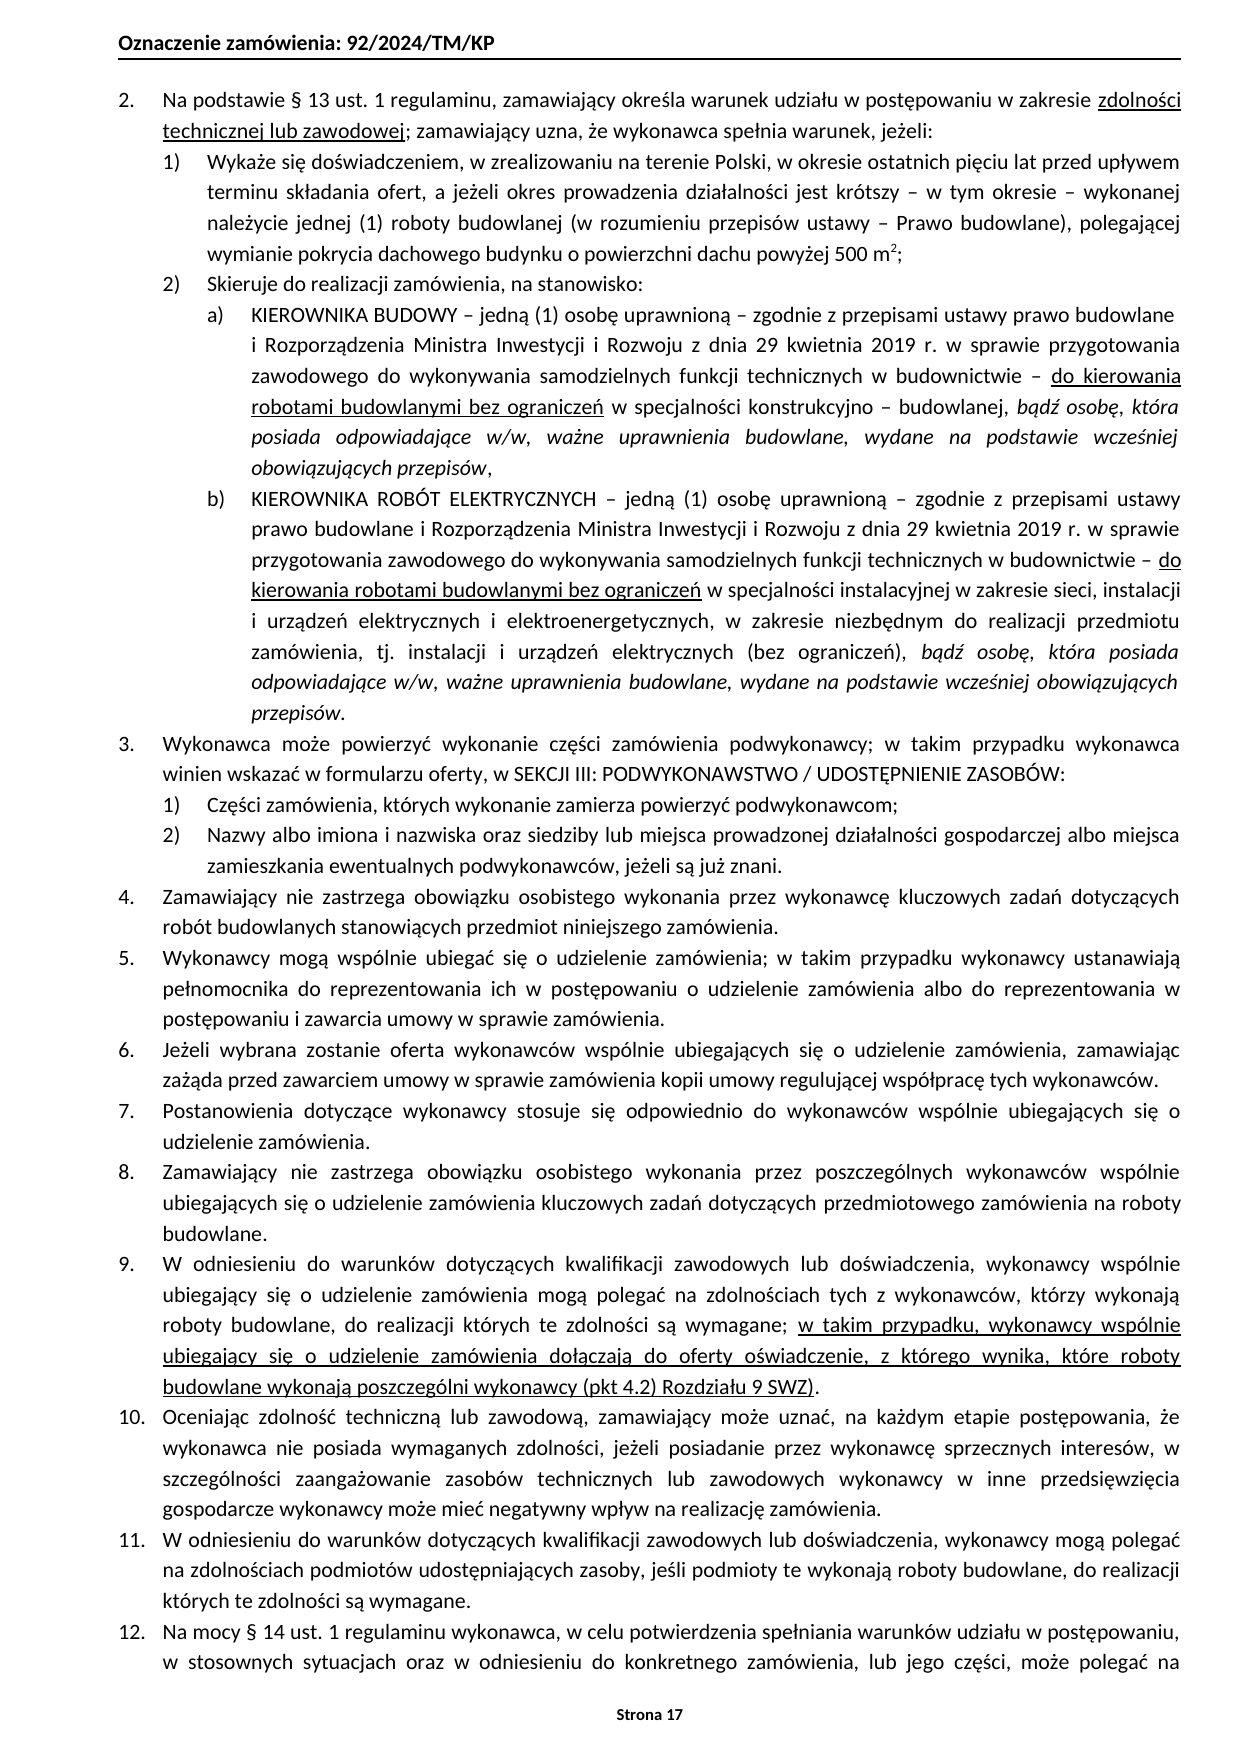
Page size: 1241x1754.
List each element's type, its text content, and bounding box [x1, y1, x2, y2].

list Wykonawca może powierzyć wykonanie części zamówienia podwykonawcy; w takim przypadku wykonawca winien wskazać w formularzu oferty, w SEKCJI III: PODWYKONAWSTWO / UDOSTĘPNIENIE ZASOBÓW: [118, 730, 1181, 787]
list Wykonawcy mogą wspólnie ubiegać się o udzielenie zamówienia; w takim przypadku wykonawcy ustanawiają pełnomocnika do reprezentowania ich w postępowaniu o udzielenie zamówienia albo do reprezentowania w postępowaniu i zawarcia umowy w sprawie zamówienia. [118, 944, 1181, 1032]
list Postanowienia dotyczące wykonawcy stosuje się odpowiednio do wykonawców wspólnie ubiegających się o udzielenie zamówienia. [118, 1097, 1181, 1154]
list Oceniając zdolność techniczną lub zawodową, zamawiający może uznać, na każdym etapie postępowania, że wykonawca nie posiada wymaganych zdolności, jeżeli posiadanie przez wykonawcę sprzecznych interesów, w szczególności zaangażowanie zasobów technicznych lub zawodowych wykonawcy w inne przedsięwzięcia gospodarcze wykonawcy może mieć negatywny wpływ na realizację zamówienia. [118, 1403, 1181, 1522]
list W odniesieniu do warunków dotyczących kwalifikacji zawodowych lub doświadczenia, wykonawcy wspólnie ubiegający się o udzielenie zamówienia mogą polegać na zdolnościach tych z wykonawców, którzy wykonają roboty budowlane, do realizacji których te zdolności są wymagane; w takim przypadku, wykonawcy wspólnie ubiegający się o udzielenie zamówienia dołączają do oferty oświadczenie, z którego wynika, które roboty budowlane wykonają poszczególni wykonawcy (pkt 4.2) Rozdziału 9 SWZ). [118, 1250, 1181, 1399]
list Na podstawie § 13 ust. 1 regulaminu, zamawiający określa warunek udziału w postępowaniu w zakresie zdolności technicznej lub zawodowej; zamawiający uzna, że wykonawca spełnia warunek, jeżeli: [118, 87, 1181, 144]
list Nazwy albo imiona i nazwiska oraz siedziby lub miejsca prowadzonej działalności gospodarczej albo miejsca zamieszkania ewentualnych podwykonawców, jeżeli są już znani. [162, 822, 1181, 879]
list KIEROWNIKA BUDOWY – jedną (1) osobę uprawnioną – zgodnie z przepisami ustawy prawo budowlane i Rozporządzenia Ministra Inwestycji i Rozwoju z dnia 29 kwietnia 2019 r. w sprawie przygotowania zawodowego do wykonywania samodzielnych funkcji technicznych w budownictwie – do kierowania robotami budowlanymi bez ograniczeń w specjalności konstrukcyjno – budowlanej, bądź osobę, która posiada odpowiadające w/w, ważne uprawnienia budowlane, wydane na podstawie wcześniej obowiązujących przepisów, [207, 301, 1181, 481]
list W odniesieniu do warunków dotyczących kwalifikacji zawodowych lub doświadczenia, wykonawcy mogą polegać na zdolnościach podmiotów udostępniających zasoby, jeśli podmioty te wykonają roboty budowlane, do realizacji których te zdolności są wymagane. [118, 1526, 1181, 1614]
list Części zamówienia, których wykonanie zamierza powierzyć podwykonawcom; [162, 791, 1181, 818]
list KIEROWNIKA ROBÓT ELEKTRYCZNYCH – jedną (1) osobę uprawnioną – zgodnie z przepisami ustawy prawo budowlane i Rozporządzenia Ministra Inwestycji i Rozwoju z dnia 29 kwietnia 2019 r. w sprawie przygotowania zawodowego do wykonywania samodzielnych funkcji technicznych w budownictwie – do kierowania robotami budowlanymi bez ograniczeń w specjalności instalacyjnej w zakresie sieci, instalacji i urządzeń elektrycznych i elektroenergetycznych, w zakresie niezbędnym do realizacji przedmiotu zamówienia, tj. instalacji i urządzeń elektrycznych (bez ograniczeń), bądź osobę, która posiada odpowiadające w/w, ważne uprawnienia budowlane, wydane na podstawie wcześniej obowiązujących przepisów. [207, 485, 1181, 726]
list Skieruje do realizacji zamówienia, na stanowisko: [162, 270, 1181, 297]
list Zamawiający nie zastrzega obowiązku osobistego wykonania przez poszczególnych wykonawców wspólnie ubiegających się o udzielenie zamówienia kluczowych zadań dotyczących przedmiotowego zamówienia na roboty budowlane. [118, 1158, 1181, 1246]
list Wykaże się doświadczeniem, w zrealizowaniu na terenie Polski, w okresie ostatnich pięciu lat przed upływem terminu składania ofert, a jeżeli okres prowadzenia działalności jest krótszy – w tym okresie – wykonanej należycie jednej (1) roboty budowlanej (w rozumieniu przepisów ustawy – Prawo budowlane), polegającej wymianie pokrycia dachowego budynku o powierzchni dachu powyżej 500 m2; [162, 148, 1181, 266]
list Zamawiający nie zastrzega obowiązku osobistego wykonania przez wykonawcę kluczowych zadań dotyczących robót budowlanych stanowiących przedmiot niniejszego zamówienia. [118, 883, 1181, 940]
list Jeżeli wybrana zostanie oferta wykonawców wspólnie ubiegających się o udzielenie zamówienia, zamawiając zażąda przed zawarciem umowy w sprawie zamówienia kopii umowy regulującej współpracę tych wykonawców. [118, 1036, 1181, 1093]
